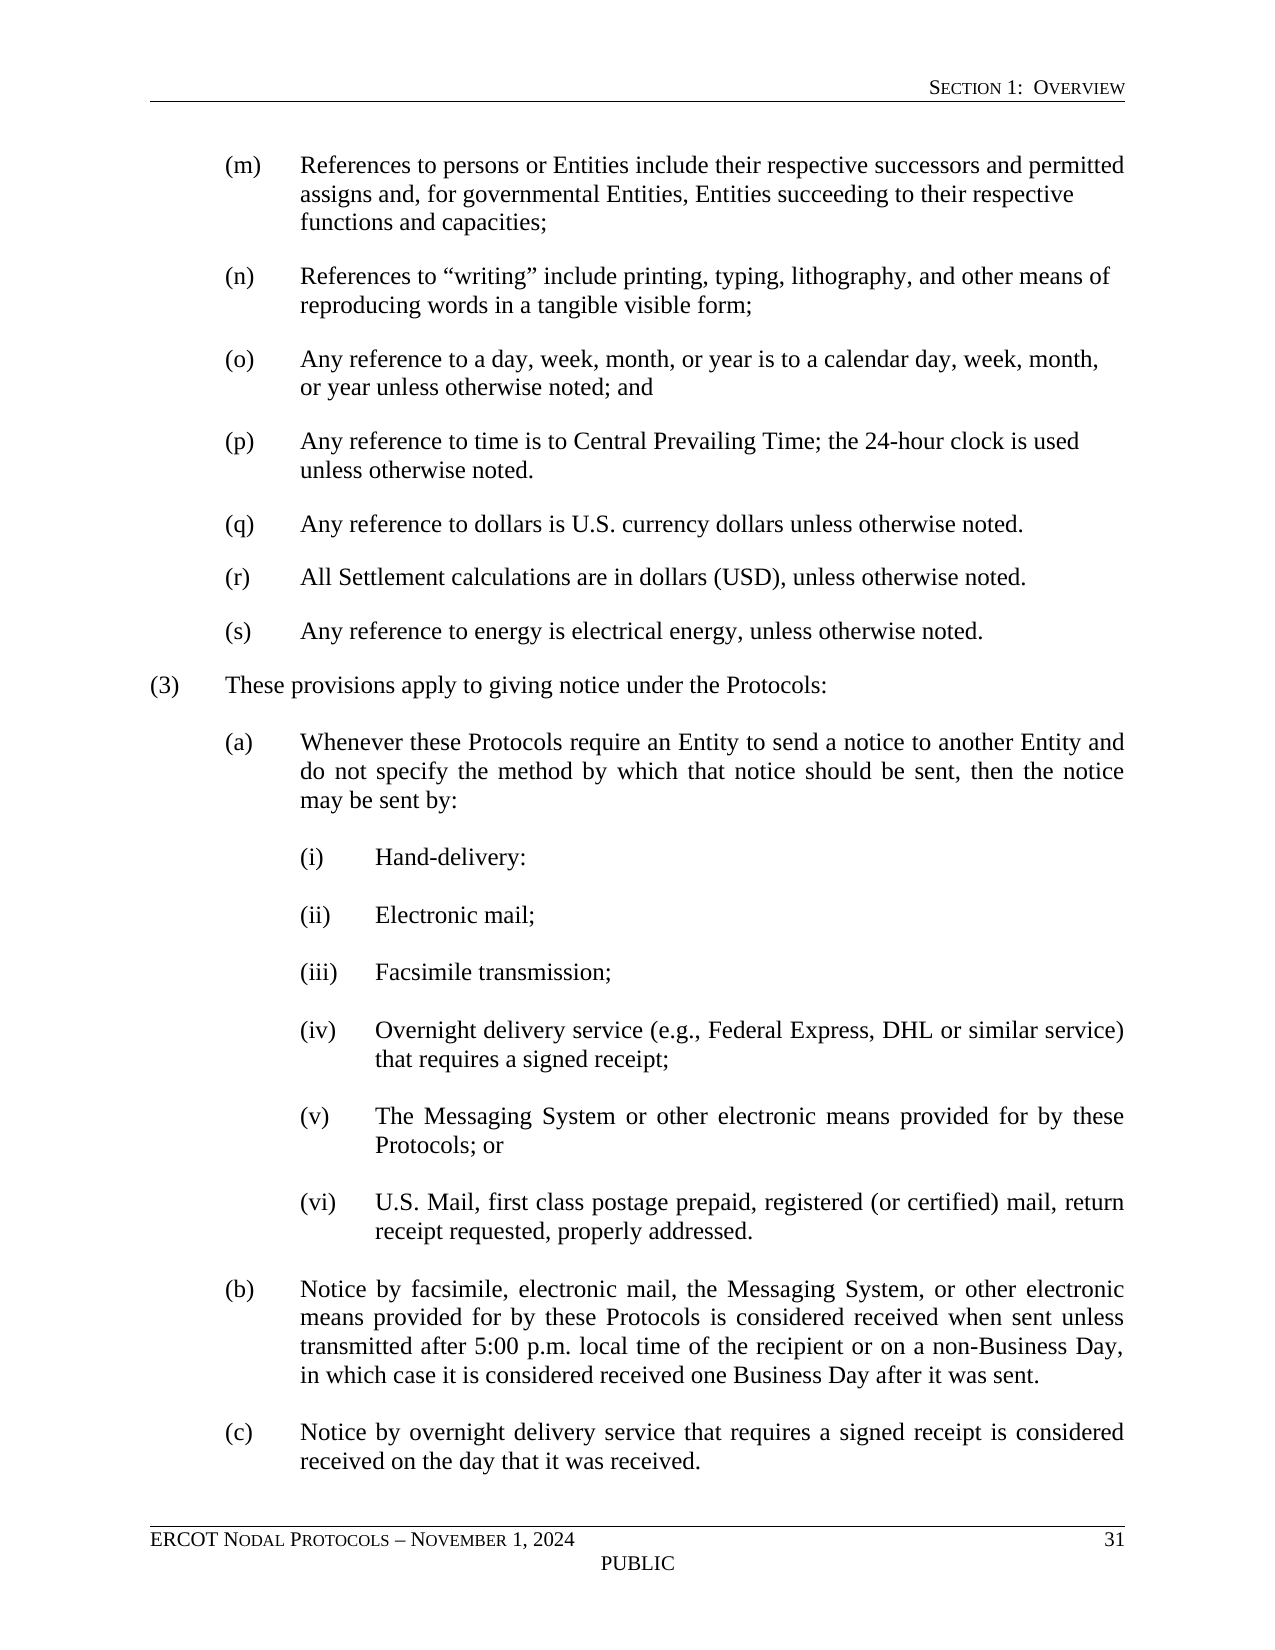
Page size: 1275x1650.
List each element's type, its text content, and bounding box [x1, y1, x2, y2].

text (a) Whenever these Protocols require an Entity to send a notice to another Entity and do not specify the method by which that notice should be sent, then the notice may be sent by: [225, 727, 1125, 814]
list (o) Any reference to a day, week, month, or year is to a calendar day, week, month, or year unless otherwise noted; and [225, 344, 1125, 401]
list (q) Any reference to dollars is currency dollars unless otherwise noted. [225, 509, 1125, 537]
text (iii) Facsimile transmission; [300, 957, 1125, 986]
list (m) References to persons or Entities include their respective successors and permitted assigns and, for governmental Entities, Entities succeeding to their respective functions and capacities; [225, 150, 1125, 236]
list (r) All Settlement calculations are in dollars (USD), unless otherwise noted. [225, 562, 1125, 591]
text (v) The Messaging System or other electronic means provided for by these Protocols; or [300, 1101, 1125, 1159]
list (p) Any reference to time is to Central Prevailing Time; the 24-hour clock is used unless otherwise noted. [225, 426, 1125, 484]
text (c) Notice by overnight delivery service that requires a signed receipt is considered received on the day that it was received. [225, 1417, 1125, 1475]
list Mail, first class postage prepaid, registered (or certified) mail, return receipt requested, properly addressed. [300, 1187, 1125, 1245]
text (ii) Electronic mail; [300, 900, 1125, 929]
text (i) Hand-delivery: [300, 842, 1125, 871]
text (iv) Overnight delivery service (e.g., Federal Express, DHL or similar service) that requires a signed receipt; [300, 1015, 1125, 1072]
text (3) These provisions apply to giving notice under the Protocols: [150, 670, 1125, 699]
list (s) Any reference to energy is electrical energy, unless otherwise noted. [225, 616, 1125, 645]
list (n) References to “writing” include printing, typing, lithography, and other means of reproducing words in a tangible visible form; [225, 261, 1125, 319]
text (b) Notice by facsimile, electronic mail, the Messaging System, or other electronic means provided for by these Protocols is considered received when sent unless transmitted after 5:00 p.m. local time of the recipient or on a non-Business Day, in which case it is considered received one Business Day after it was sent. [225, 1274, 1125, 1389]
